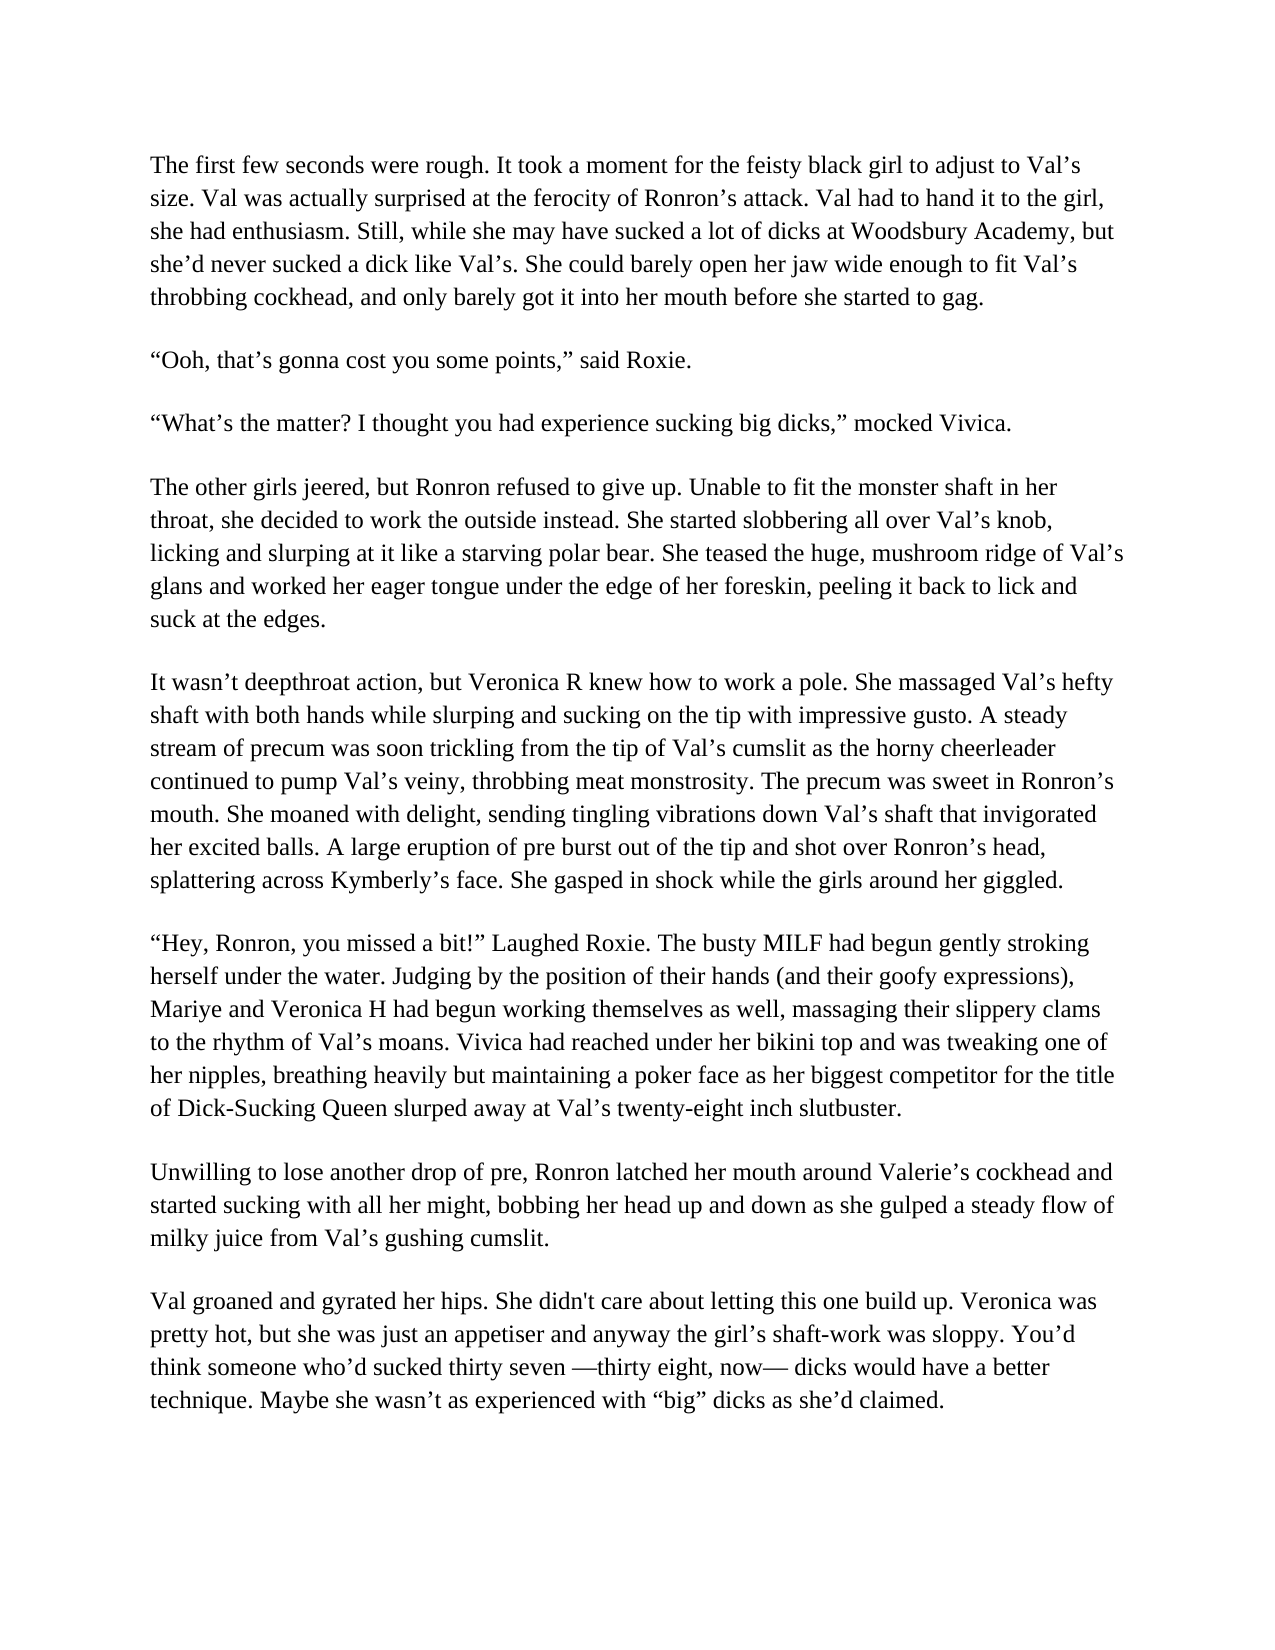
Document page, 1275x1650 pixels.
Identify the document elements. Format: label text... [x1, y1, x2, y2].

text “Ooh, that’s gonna cost you some points,” said Roxie. [150, 345, 1125, 374]
text Unwilling to lose another drop of pre, Ronron latched her mouth around Valerie’s cockhead and started sucking with all her might, bobbing her head up and down as she gulped a steady flow of milky juice from Val’s gushing cumslit. [150, 1157, 1125, 1252]
text It wasn’t deepthroat action, but Veronica R knew how to work a pole. She massaged Val’s hefty shaft with both hands while slurping and sucking on the tip with impressive gusto. A steady stream of precum was soon trickling from the tip of Val’s cumslit as the horny cheerleader continued to pump Val’s veiny, throbbing meat monstrosity. The precum was sweet in Ronron’s mouth. She moaned with delight, sending tingling vibrations down Val’s shaft that invigorated her excited balls. A large eruption of pre burst out of the tip and shot over Ronron’s head, splattering across Kymberly’s face. She gasped in shock while the girls around her giggled. [150, 667, 1125, 894]
text The first few seconds were rough. It took a moment for the feisty black girl to adjust to Val’s size. Val was actually surprised at the ferocity of Ronron’s attack. Val had to hand it to the girl, she had enthusiasm. Still, while she may have sucked a lot of dicks at Woodsbury Academy, but she’d never sucked a dick like Val’s. She could barely open her jaw wide enough to fit Val’s throbbing cockhead, and only barely got it into her mouth before she started to gag. [150, 150, 1125, 311]
text “Hey, Ronron, you missed a bit!” Laughed Roxie. The busty MILF had begun gently stroking herself under the water. Judging by the position of their hands (and their goofy expressions), Mariye and Veronica H had begun working themselves as well, massaging their slippery clams to the rhythm of Val’s moans. Vivica had reached under her bikini top and was tweaking one of her nipples, breathing heavily but maintaining a poker face as her biggest competitor for the title of Dick-Sucking Queen slurped away at Val’s twenty-eight inch slutbuster. [150, 928, 1125, 1122]
text “What’s the matter? I thought you had experience sucking big dicks,” mocked Vivica. [150, 408, 1125, 437]
text The other girls jeered, but Ronron refused to give up. Unable to fit the monster shaft in her throat, she decided to work the outside instead. She started slobbering all over Val’s knob, licking and slurping at it like a starving polar bear. She teased the huge, mushroom ridge of Val’s glans and worked her eager tongue under the edge of her foreskin, peeling it back to lick and suck at the edges. [150, 472, 1125, 633]
text Val groaned and gyrated her hips. She didn't care about letting this one build up. Veronica was pretty hot, but she was just an appetiser and anyway the girl’s shaft-work was sloppy. You’d think someone who’d sucked thirty seven —thirty eight, now— dicks would have a better technique. Maybe she wasn’t as experienced with “big” dicks as she’d claimed. [150, 1286, 1125, 1414]
